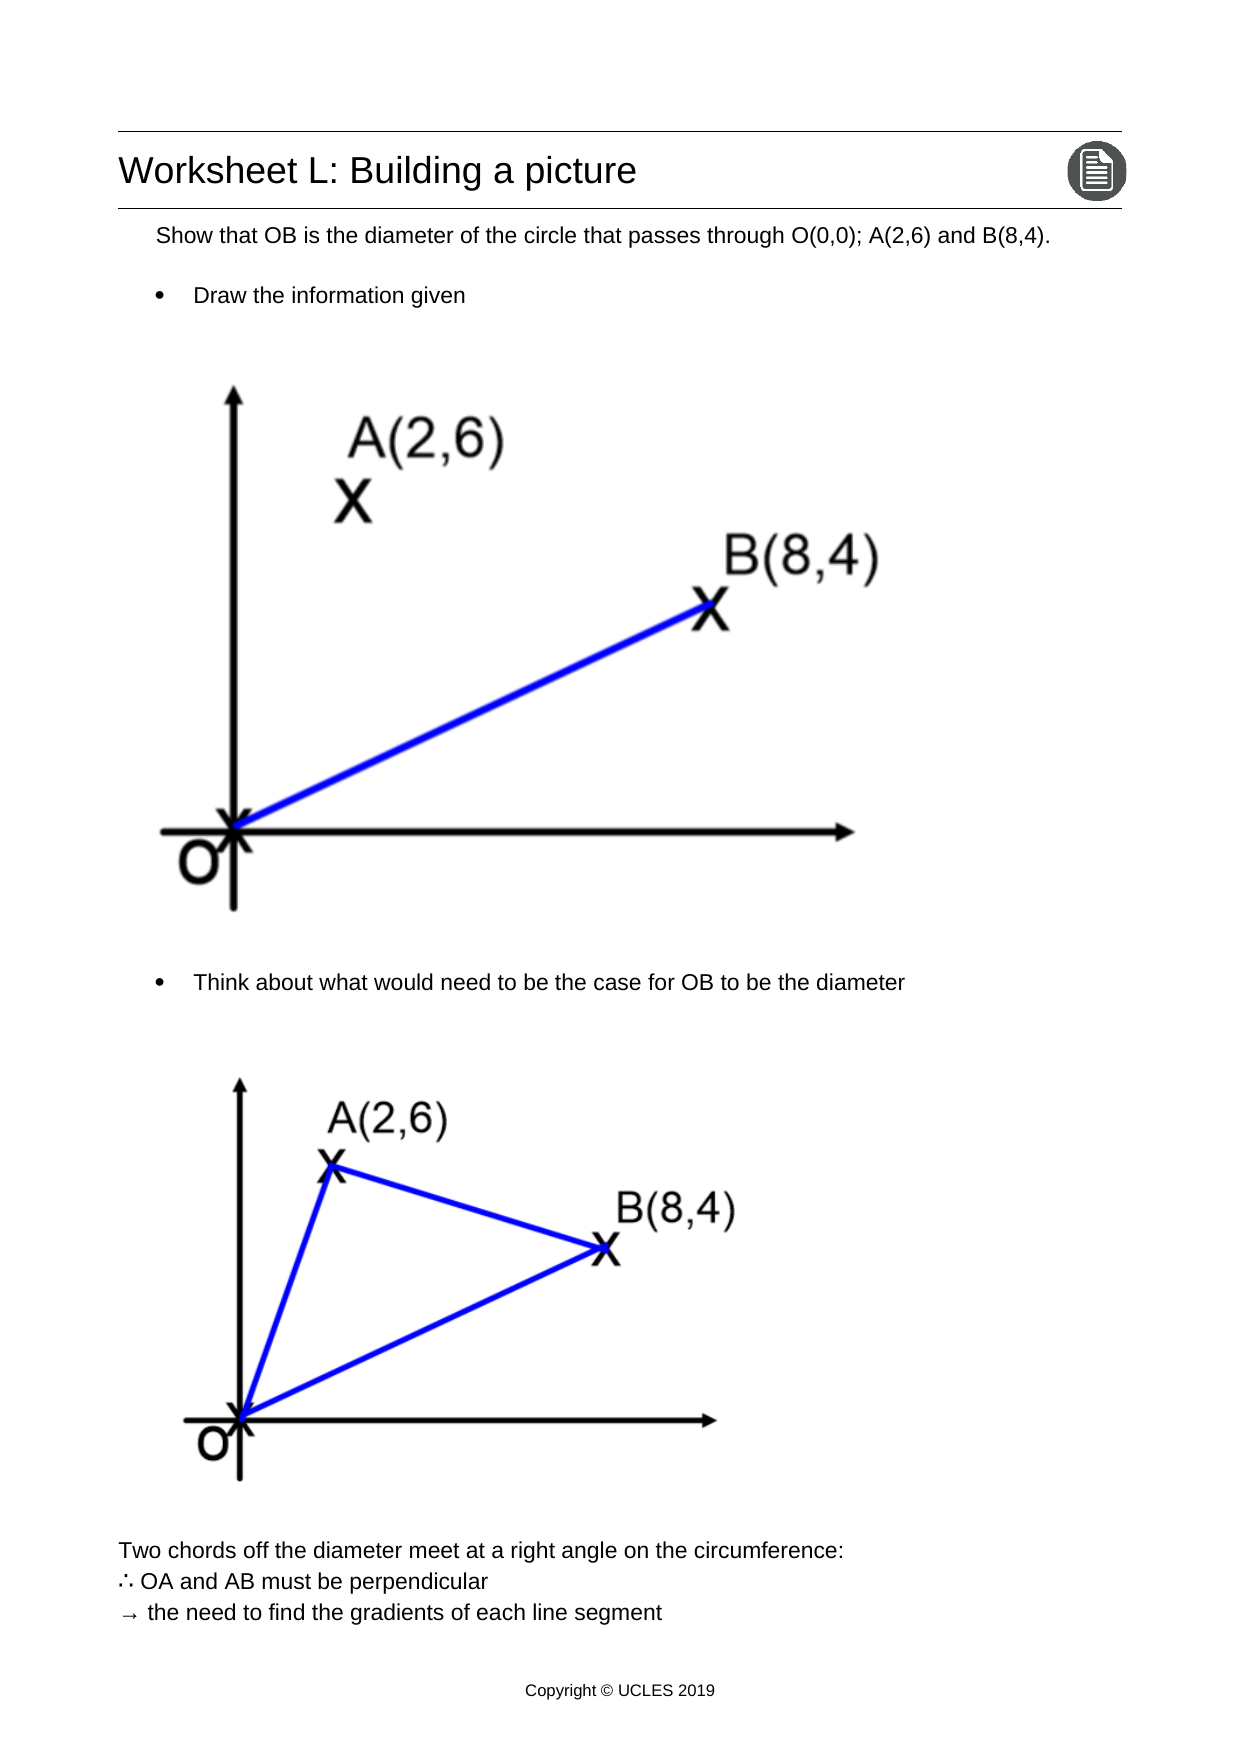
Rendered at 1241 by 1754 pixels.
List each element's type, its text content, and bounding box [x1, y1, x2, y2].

text OA and AB must be perpendicular [118, 1567, 1122, 1595]
text → the need to find the gradients of each line segment [118, 1599, 1122, 1626]
list Think about what would need to be the case for OB to be the diameter [156, 968, 1122, 995]
text Two chords off the diameter meet at a right angle on the circumference: [118, 1537, 1122, 1563]
picture [118, 1019, 777, 1514]
text Worksheet L: Building a picture [118, 132, 1122, 208]
list Draw the information given [156, 282, 1122, 308]
picture [118, 333, 923, 935]
picture [1122, 141, 1127, 201]
text Show that OB is the diameter of the circle that passes through O(0,0); A(2,6) and B(8,4). [156, 222, 1122, 248]
